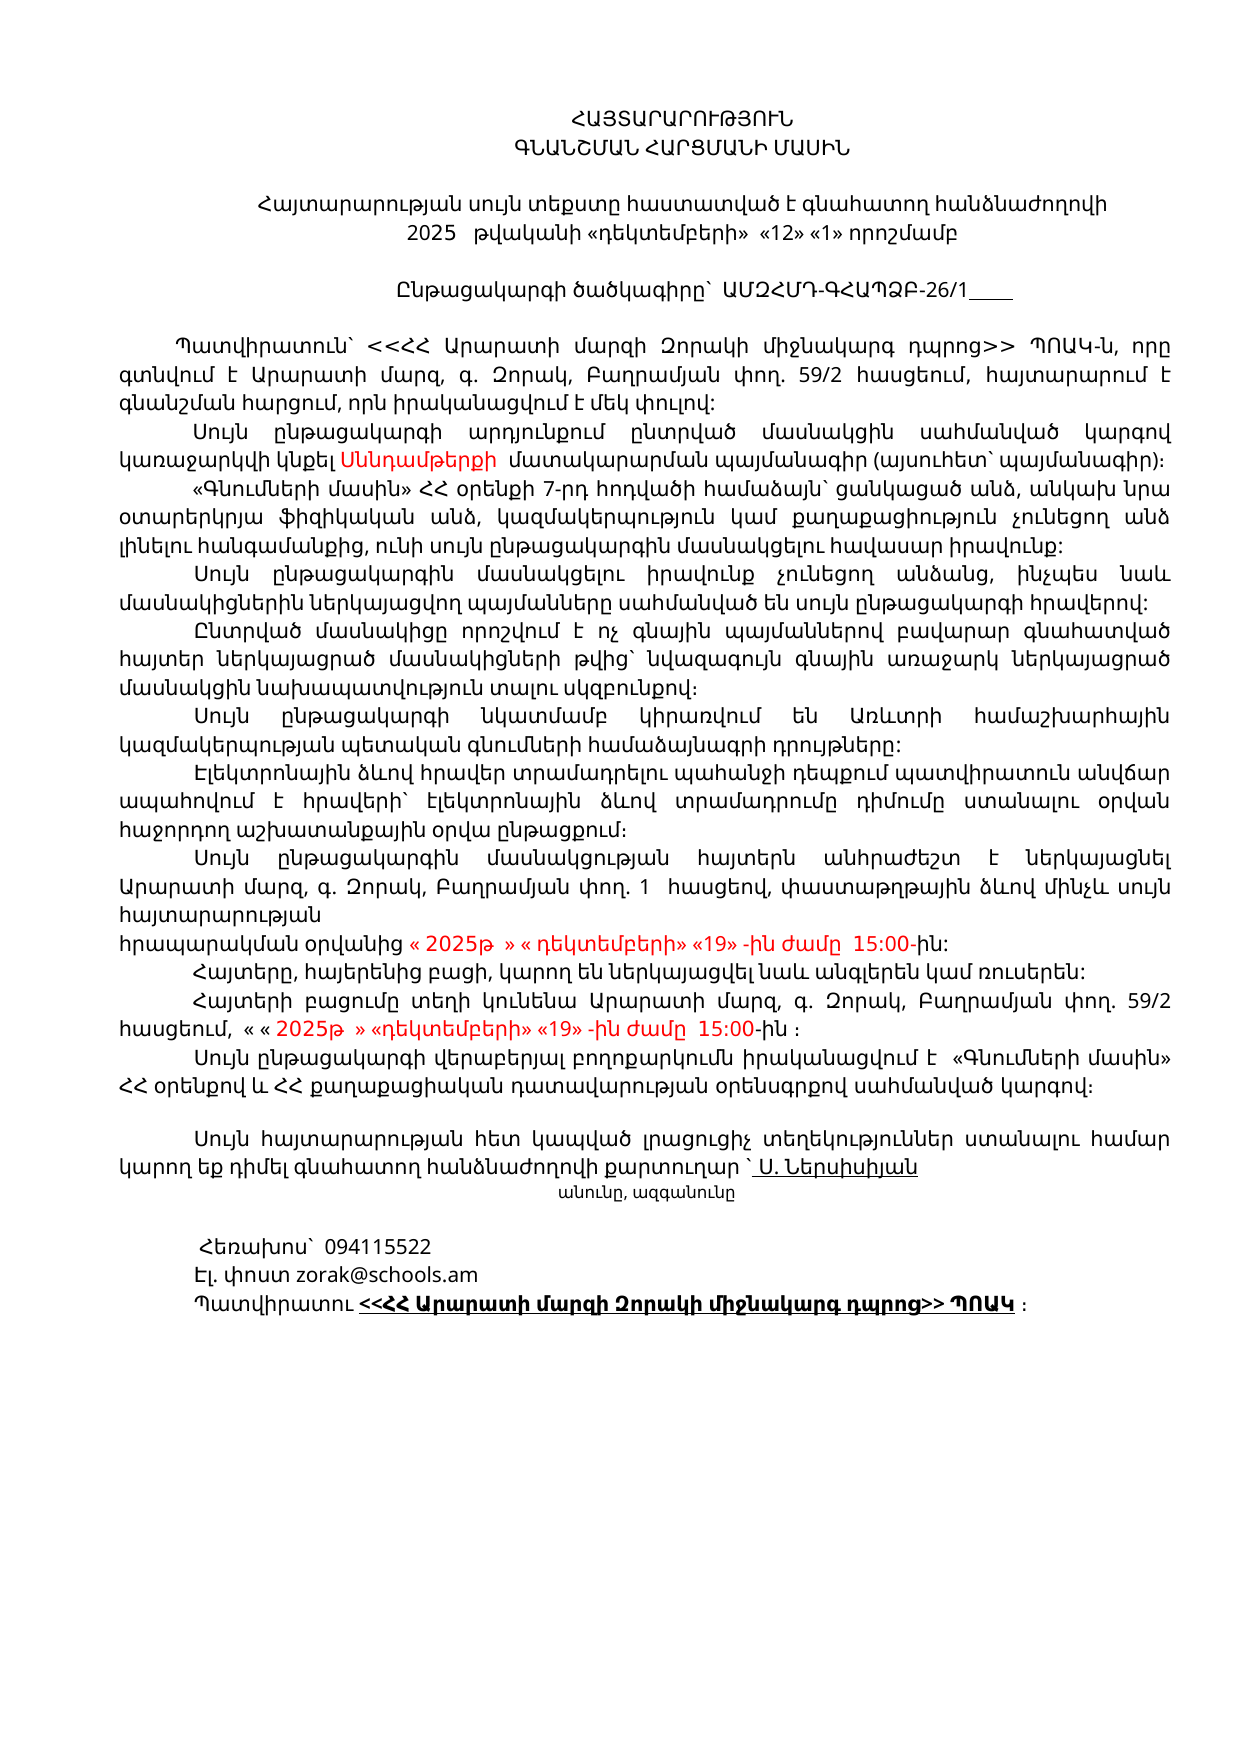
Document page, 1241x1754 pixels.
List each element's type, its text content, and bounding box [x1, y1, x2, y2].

text Հեռախոս` 094115522 [118, 1232, 1171, 1260]
text Հայտարարության սույն տեքստը հաստատված է գնահատող հանձնաժողովի [118, 189, 1171, 218]
text Սույն հայտարարության հետ կապված լրացուցիչ տեղեկություններ ստանալու համար կարող եք դիմել գնահատող հանձնաժողովի քարտուղար ` Ս. Ներսիսիյան [118, 1124, 1171, 1181]
text «Գնումների մասին» ՀՀ օրենքի 7-րդ հոդվածի համաձայն` ցանկացած անձ, անկախ նրա օտարերկրյա ֆիզիկական անձ, կազմակերպություն կամ քաղաքացիություն չունեցող անձ լինելու հանգամանքից, ունի սույն ընթացակարգին մասնակցելու հավասար իրավունք: [118, 474, 1171, 559]
text Սույն ընթացակարգին մասնակցության հայտերն անհրաժեշտ է ներկայացնել Արարատի մարզ, գ. Զորակ, Բաղրամյան փող. 1 հասցեով, փաստաթղթային ձևով մինչև սույն հայտարարության [118, 843, 1171, 929]
text Ընթացակարգի ծածկագիրը` ԱՄԶՀՄԴ-ԳՀԱՊՁԲ-26/1 [118, 275, 1171, 303]
text Ընտրված մասնակիցը որոշվում է ոչ գնային պայմաններով բավարար գնահատված հայտեր ներկայացրած մասնակիցների թվից` նվազագույն գնային առաջարկ ներկայացրած մասնակցին նախապատվություն տալու սկզբունքով։ [118, 616, 1171, 701]
text Հայտերի բացումը տեղի կունենա Արարատի մարզ, գ. Զորակ, Բաղրամյան փող. 59/2 հասցեում, « « 2025թ » «դեկտեմբերի» «19» -ին ժամը 15:00-ին ։ [118, 986, 1171, 1043]
text Էլ. փոստ zorak@schools.am [118, 1260, 1171, 1289]
text Էլեկտրոնային ձևով հրավեր տրամադրելու պահանջի դեպքում պատվիրատուն անվճար ապահովում է հրավերի` էլեկտրոնային ձևով տրամադրումը դիմումը ստանալու օրվան հաջորդող աշխատանքային օրվա ընթացքում։ [118, 758, 1171, 843]
text Սույն ընթացակարգի վերաբերյալ բողոքարկումն իրականացվում է «Գնումների մասին» ՀՀ օրենքով և ՀՀ քաղաքացիական դատավարության օրենսգրքով սահմանված կարգով։ [118, 1043, 1171, 1099]
text Պատվիրատուն` <<ՀՀ Արարատի մարզի Զորակի միջնակարգ դպրոց>> ՊՈԱԿ-ն, որը գտնվում է Արարատի մարզ, գ. Զորակ, Բաղրամյան փող. 59/2 հասցեում, հայտարարում է գնանշման հարցում, որն իրականացվում է մեկ փուլով: [118, 332, 1171, 417]
text 2025 թվականի «դեկտեմբերի» «12» «1» որոշմամբ [118, 218, 1171, 246]
text ՀԱՅՏԱՐԱՐՈՒԹՅՈՒՆ [118, 104, 1171, 133]
text անունը, ազգանունը [118, 1181, 1171, 1203]
text Հայտերը, հայերենից բացի, կարող են ներկայացվել նաև անգլերեն կամ ռուսերեն: [118, 957, 1171, 986]
text հրապարակման օրվանից « 2025թ » « դեկտեմբերի» «19» -ին ժամը 15:00-ին: [118, 929, 1171, 957]
text Սույն ընթացակարգին մասնակցելու իրավունք չունեցող անձանց, ինչպես նաև մասնակիցներին ներկայացվող պայմանները սահմանված են սույն ընթացակարգի հրավերով: [118, 559, 1171, 616]
text ԳՆԱՆՇՄԱՆ ՀԱՐՑՄԱՆԻ ՄԱՍԻՆ [118, 133, 1171, 161]
text Պատվիրատու <<ՀՀ Արարատի մարզի Զորակի միջնակարգ դպրոց>> ՊՈԱԿ ։ [118, 1289, 1171, 1346]
text Սույն ընթացակարգի նկատմամբ կիրառվում են Առևտրի համաշխարհային կազմակերպության պետական գնումների համաձայնագրի դրույթները: [118, 701, 1171, 758]
text Սույն ընթացակարգի արդյունքում ընտրված մասնակցին սահմանված կարգով կառաջարկվի կնքել Սննդամթերքի մատակարարման պայմանագիր (այսուհետ` պայմանագիր)։ [118, 417, 1171, 474]
